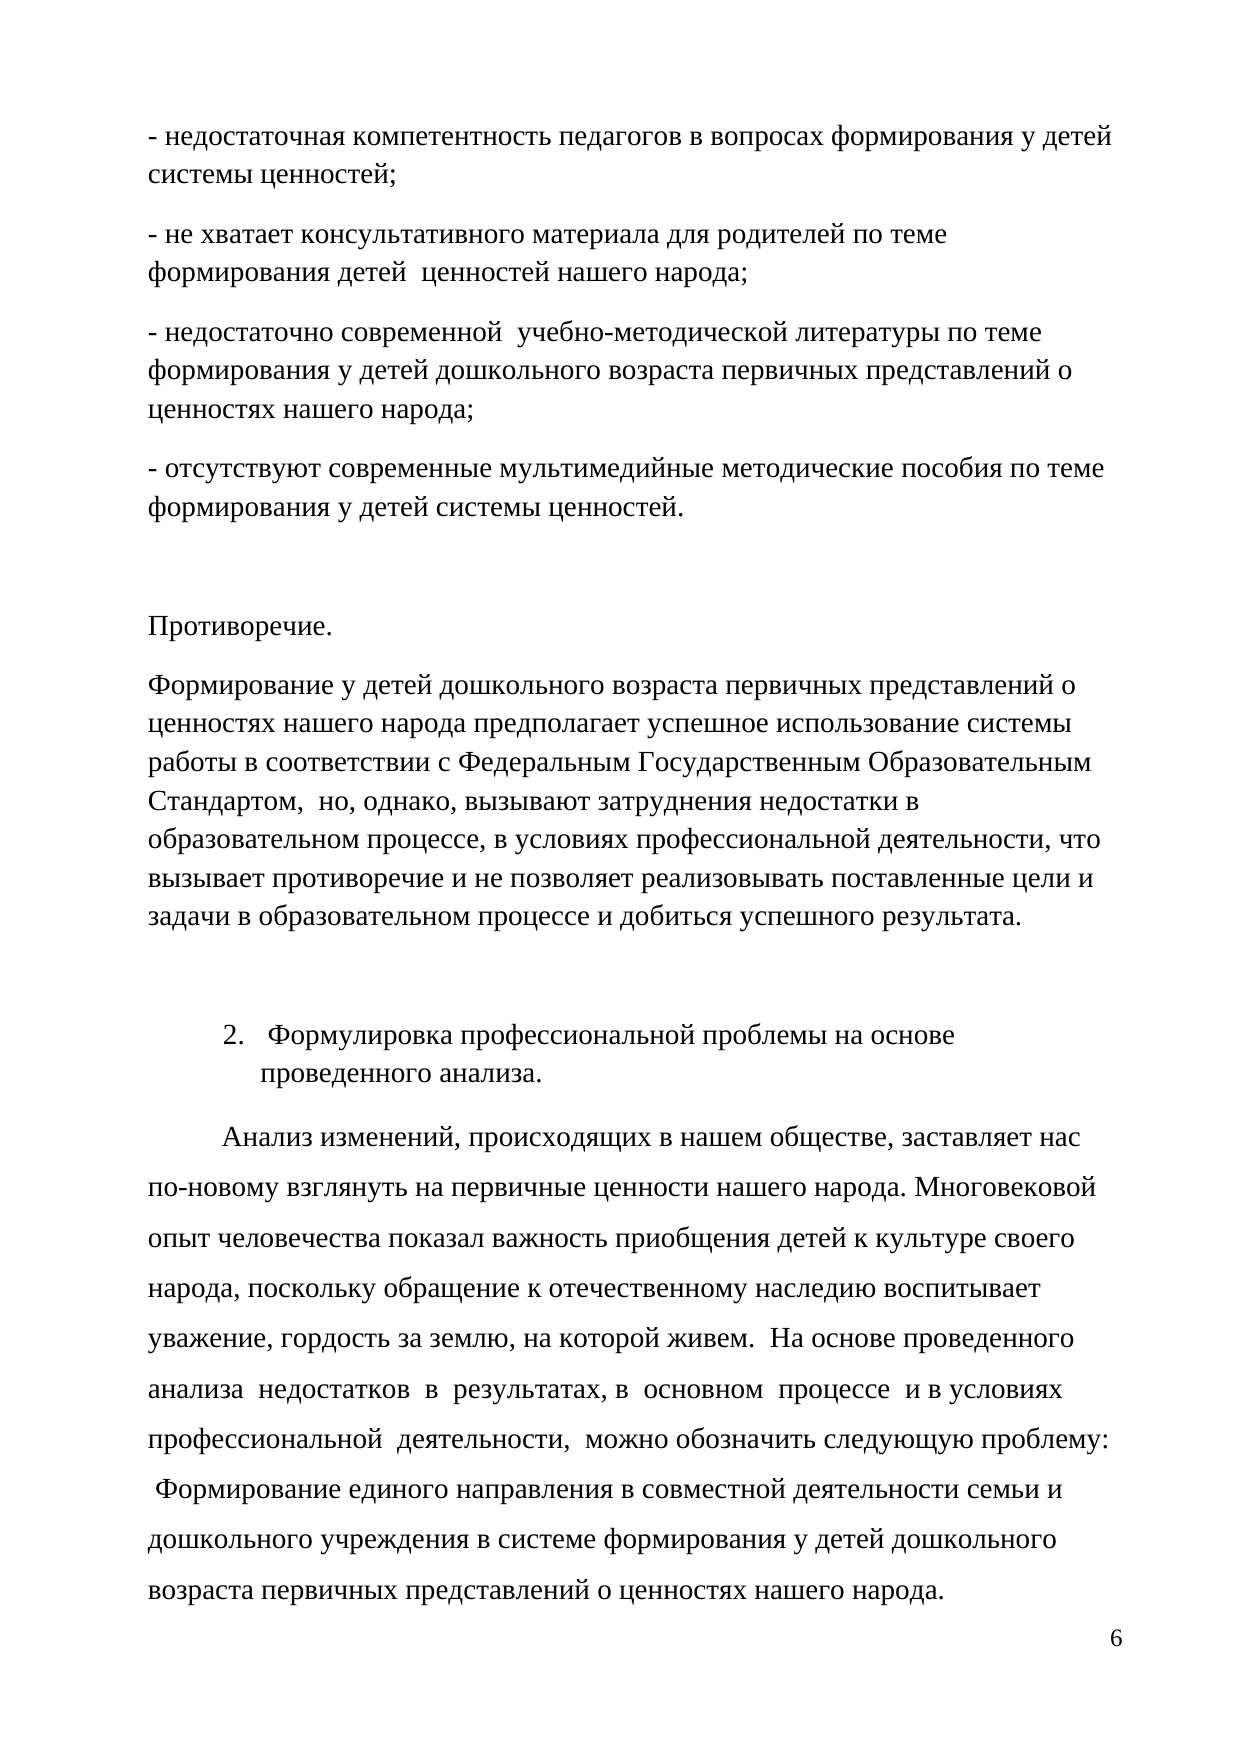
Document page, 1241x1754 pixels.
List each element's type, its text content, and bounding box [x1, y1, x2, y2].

text - недостаточная компетентность педагогов в вопросах формирования у детей системы ценностей; [148, 118, 1122, 190]
text - отсутствуют современные мультимедийные методические пособия по теме формирования у детей системы ценностей. [148, 450, 1122, 522]
text - не хватает консультативного материала для родителей по теме формирования детей ценностей нашего народа; [148, 216, 1122, 288]
text Формирование у детей дошкольного возраста первичных представлений о ценностях нашего народа предполагает успешное использование системы работы в соответствии с Федеральным Государственным Образовательным Стандартом, но, однако, вызывают затруднения недостатки в образовательном процессе, в условиях профессиональной деятельности, что вызывает противоречие и не позволяет реализовывать поставленные цели и задачи в образовательном процессе и добиться успешного результата. [148, 667, 1122, 932]
text - недостаточно современной учебно-методической литературы по теме формирования у детей дошкольного возраста первичных представлений о ценностях нашего народа; [148, 314, 1122, 424]
text Анализ изменений, происходящих в нашем обществе, заставляет нас по-новому взглянуть на первичные ценности нашего народа. Многовековой опыт человечества показал важность приобщения детей к культуре своего народа, поскольку обращение к отечественному наследию воспитывает уважение, гордость за землю, на которой живем. На основе проведенного анализа недостатков в результатах, в основном процессе и в условиях профессиональной деятельности, можно обозначить следующую проблему: [148, 1119, 1122, 1454]
text Формирование единого направления в совместной деятельности семьи и дошкольного учреждения в системе формирования у детей дошкольного возраста первичных представлений о ценностях нашего народа. [148, 1471, 1122, 1606]
text Противоречие. [148, 608, 1122, 641]
list Формулировка профессиональной проблемы на основе проведенного анализа. [223, 1017, 1122, 1089]
